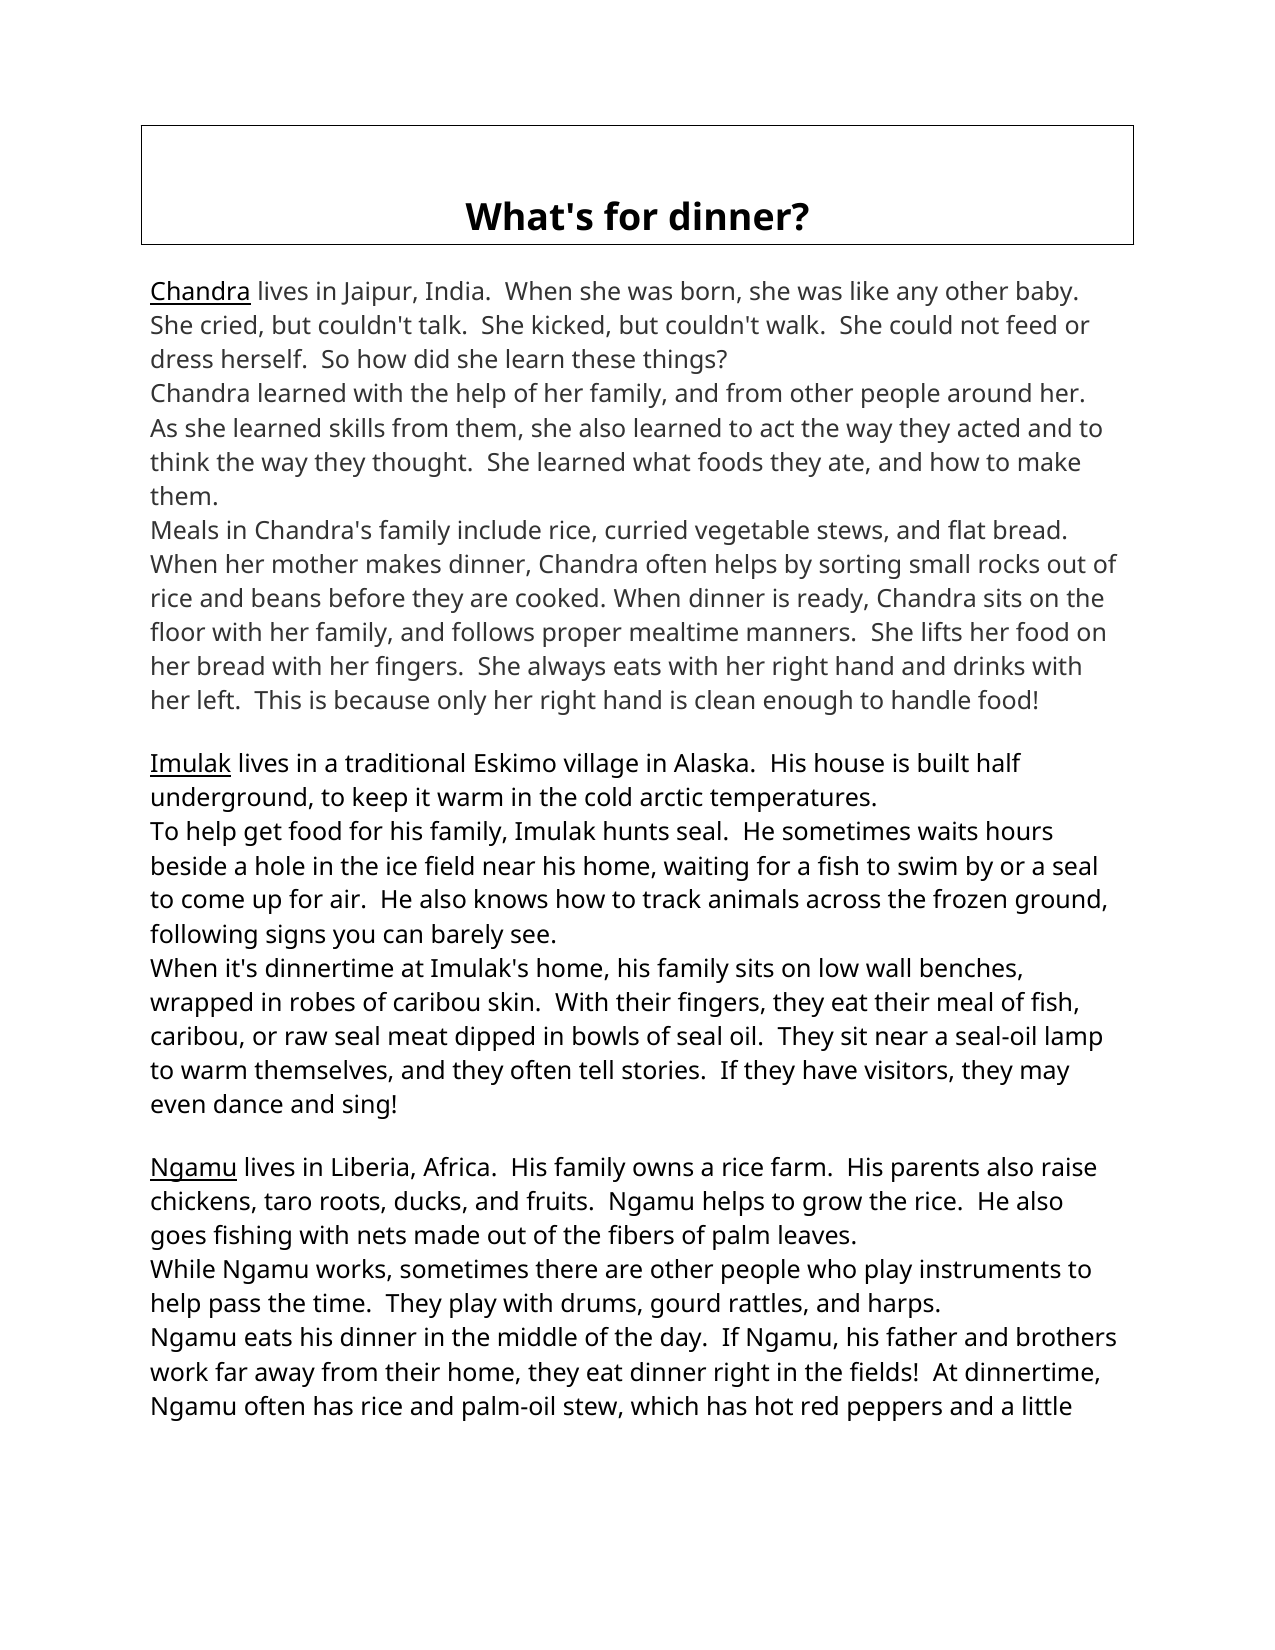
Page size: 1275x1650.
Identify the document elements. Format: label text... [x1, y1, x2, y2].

text What's for dinner? [142, 126, 1133, 244]
text Chandra lives in Jaipur, India. When she was born, she was like any other baby. She cried, but couldn't talk. She kicked, but couldn't walk. She could not feed or dress herself. So how did she learn these things? Chandra learned with the help of her family, and from other people around her. As she learned skills from them, she also learned to act the way they acted and to think the way they thought. She learned what foods they ate, and how to make them. Meals in Chandra's family include rice, curried vegetable stews, and flat bread. When her mother makes dinner, Chandra often helps by sorting small rocks out of rice and beans before they are cooked. When dinner is ready, Chandra sits on the floor with her family, and follows proper mealtime manners. She lifts her food on her bread with her fingers. She always eats with her right hand and drinks with her left. This is because only her right hand is clean enough to handle food! [150, 274, 1125, 717]
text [150, 1150, 1125, 1422]
text Imulak lives in a traditional Eskimo village in Alaska. His house is built half underground, to keep it warm in the cold arctic temperatures. To help get food for his family, Imulak hunts seal. He sometimes waits hours beside a hole in the ice field near his home, waiting for a fish to swim by or a seal to come up for air. He also knows how to track animals across the frozen ground, following signs you can barely see. When it's dinnertime at Imulak's home, his family sits on low wall benches, wrapped in robes of caribou skin. With their fingers, they eat their meal of fish, caribou, or raw seal meat dipped in bowls of seal oil. They sit near a seal-oil lamp to warm themselves, and they often tell stories. If they have visitors, they may even dance and sing! [150, 746, 1125, 1121]
